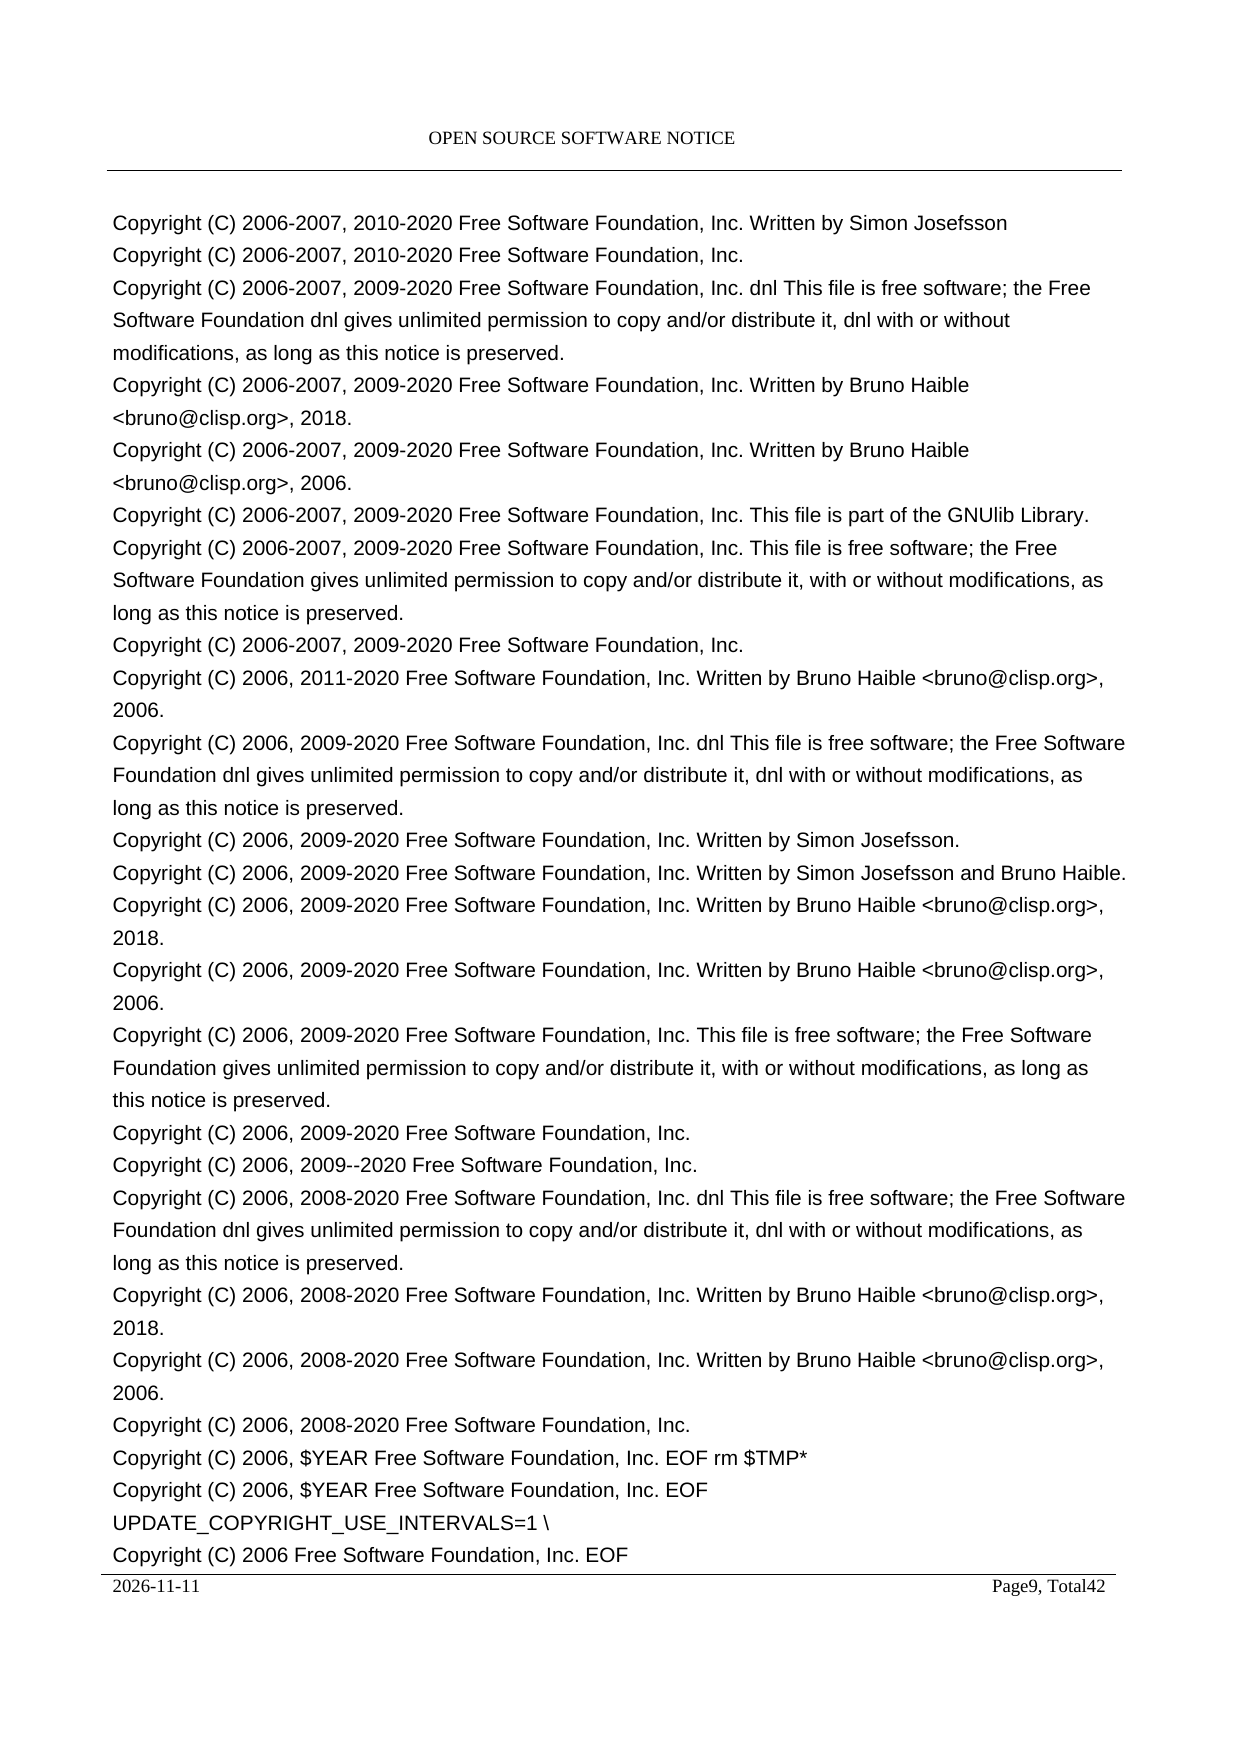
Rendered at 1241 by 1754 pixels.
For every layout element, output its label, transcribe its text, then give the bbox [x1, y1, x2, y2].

text Copyright (C) 2006, 2009-2020 Free Software Foundation, Inc. Written by Simon Josefsson. [112, 824, 1128, 856]
text Copyright (C) 2006, 2008-2020 Free Software Foundation, Inc. Written by Bruno Haible <bruno@clisp.org>, 2018. [112, 1279, 1128, 1344]
text Copyright (C) 2006, 2009-2020 Free Software Foundation, Inc. This file is free software; the Free Software Foundation gives unlimited permission to copy and/or distribute it, with or without modifications, as long as this notice is preserved. [112, 1019, 1128, 1116]
text Copyright (C) 2006, 2009-2020 Free Software Foundation, Inc. Written by Bruno Haible <bruno@clisp.org>, 2018. [112, 889, 1128, 954]
text Copyright (C) 2006, 2008-2020 Free Software Foundation, Inc. dnl This file is free software; the Free Software Foundation dnl gives unlimited permission to copy and/or distribute it, dnl with or without modifications, as long as this notice is preserved. [112, 1181, 1128, 1279]
text Copyright (C) 2006-2007, 2010-2020 Free Software Foundation, Inc. [112, 239, 1128, 271]
text Copyright (C) 2006-2007, 2010-2020 Free Software Foundation, Inc. Written by Simon Josefsson [112, 206, 1128, 239]
text Copyright (C) 2006, 2009-2020 Free Software Foundation, Inc. [112, 1116, 1128, 1149]
text Copyright (C) 2006, 2008-2020 Free Software Foundation, Inc. Written by Bruno Haible <bruno@clisp.org>, 2006. [112, 1344, 1128, 1409]
text Copyright (C) 2006-2007, 2009-2020 Free Software Foundation, Inc. Written by Bruno Haible <bruno@clisp.org>, 2018. [112, 369, 1128, 434]
text Copyright (C) 2006, 2011-2020 Free Software Foundation, Inc. Written by Bruno Haible <bruno@clisp.org>, 2006. [112, 661, 1128, 726]
text Copyright (C) 2006 Free Software Foundation, Inc. EOF [112, 1539, 1128, 1571]
text Copyright (C) 2006, 2009-2020 Free Software Foundation, Inc. Written by Bruno Haible <bruno@clisp.org>, 2006. [112, 954, 1128, 1019]
text Copyright (C) 2006, 2009-2020 Free Software Foundation, Inc. dnl This file is free software; the Free Software Foundation dnl gives unlimited permission to copy and/or distribute it, dnl with or without modifications, as long as this notice is preserved. [112, 726, 1128, 824]
text Copyright (C) 2006, $YEAR Free Software Foundation, Inc. EOF rm $TMP* [112, 1441, 1128, 1474]
text Copyright (C) 2006-2007, 2009-2020 Free Software Foundation, Inc. This file is part of the GNUlib Library. [112, 499, 1128, 531]
text Copyright (C) 2006-2007, 2009-2020 Free Software Foundation, Inc. This file is free software; the Free Software Foundation gives unlimited permission to copy and/or distribute it, with or without modifications, as long as this notice is preserved. [112, 531, 1128, 629]
text Copyright (C) 2006, 2009--2020 Free Software Foundation, Inc. [112, 1149, 1128, 1181]
text Copyright (C) 2006, 2008-2020 Free Software Foundation, Inc. [112, 1409, 1128, 1441]
text Copyright (C) 2006-2007, 2009-2020 Free Software Foundation, Inc. [112, 629, 1128, 661]
text Copyright (C) 2006-2007, 2009-2020 Free Software Foundation, Inc. dnl This file is free software; the Free Software Foundation dnl gives unlimited permission to copy and/or distribute it, dnl with or without modifications, as long as this notice is preserved. [112, 271, 1128, 369]
text Copyright (C) 2006-2007, 2009-2020 Free Software Foundation, Inc. Written by Bruno Haible <bruno@clisp.org>, 2006. [112, 434, 1128, 499]
text Copyright (C) 2006, $YEAR Free Software Foundation, Inc. EOF UPDATE_COPYRIGHT_USE_INTERVALS=1 \ [112, 1474, 1128, 1539]
text Copyright (C) 2006, 2009-2020 Free Software Foundation, Inc. Written by Simon Josefsson and Bruno Haible. [112, 856, 1128, 889]
